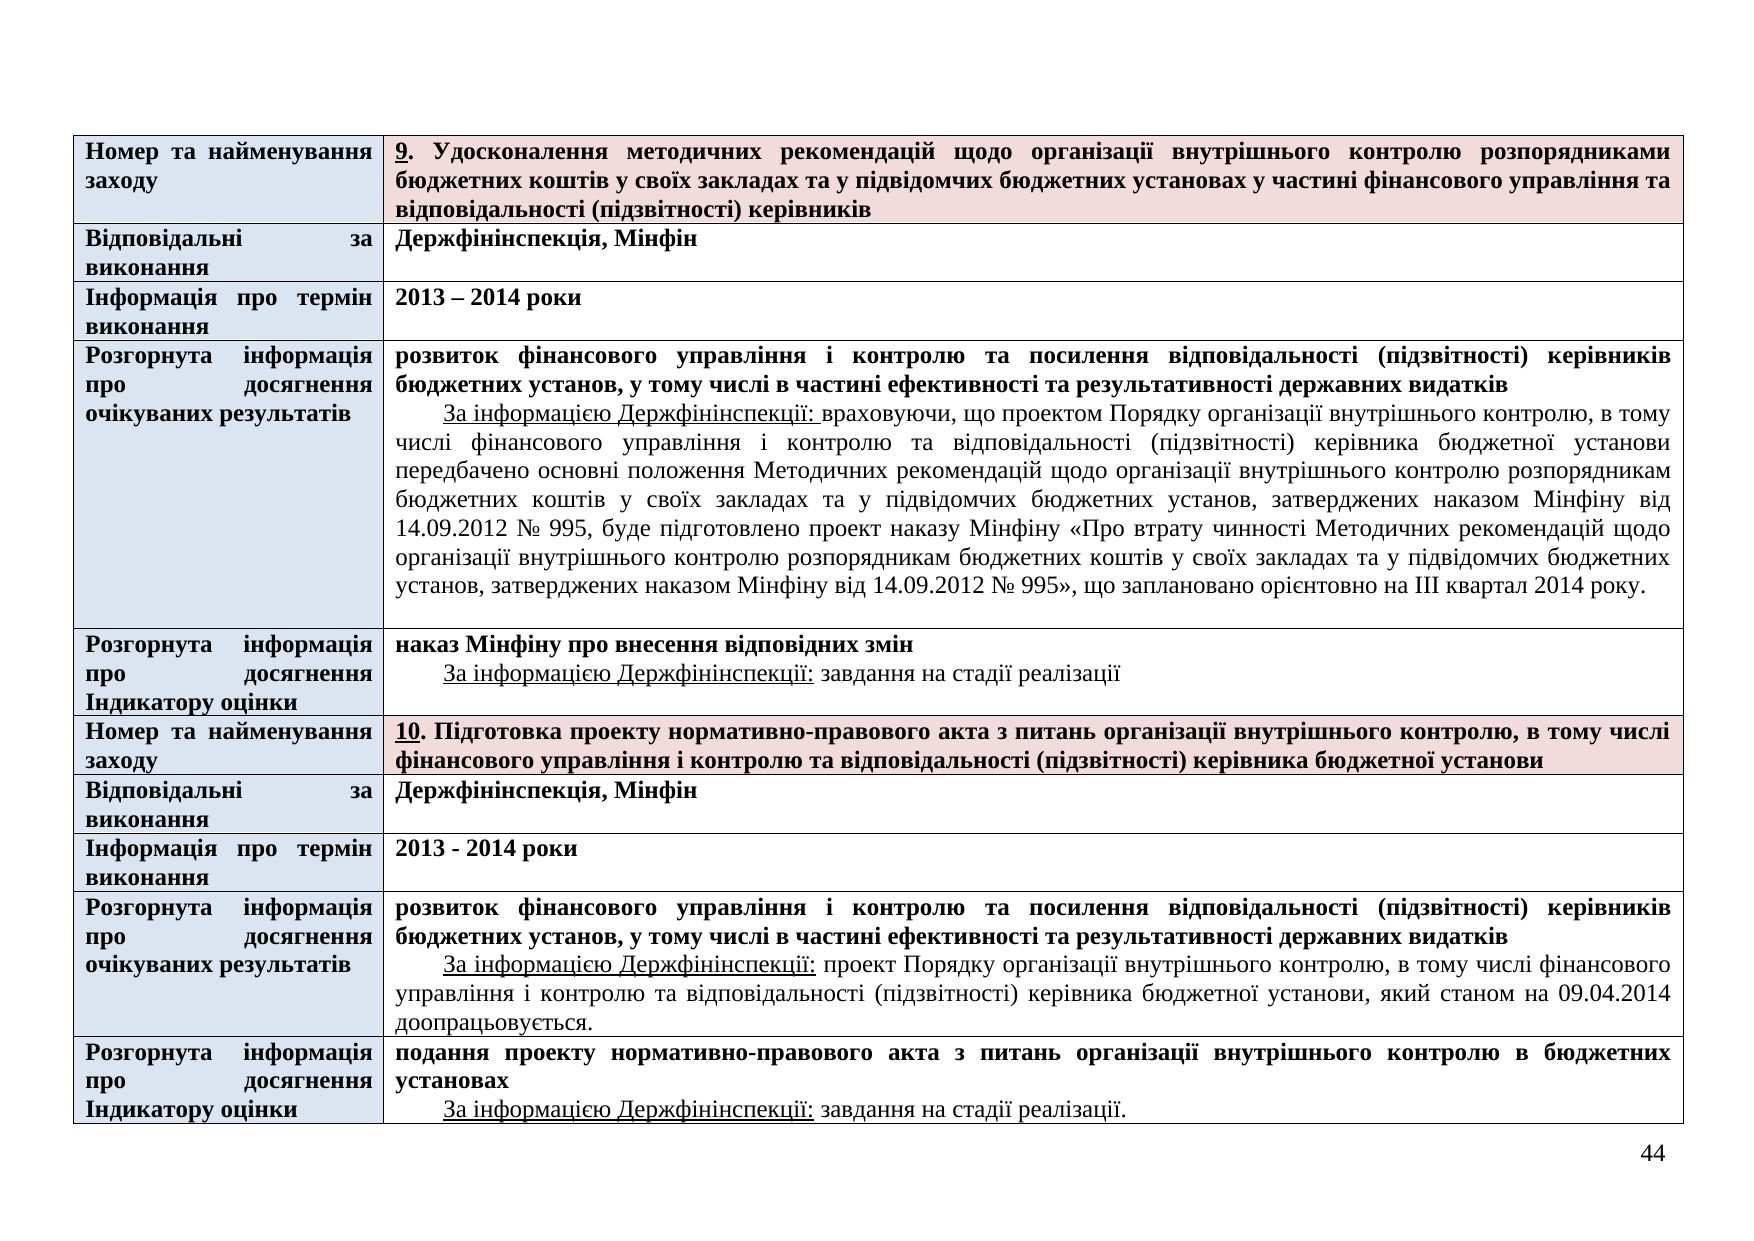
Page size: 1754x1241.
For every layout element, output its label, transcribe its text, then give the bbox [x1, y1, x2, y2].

table_cell Розгорнута інформація про досягнення очікуваних результатів [74, 892, 383, 1036]
table_cell Інформація про термін виконання [74, 834, 383, 891]
table_cell 2013 – 2014 роки [384, 282, 1683, 339]
table_cell Держфінінспекція, Мінфін [384, 775, 1683, 832]
table_cell Розгорнута інформація про досягнення Індикатору оцінки [74, 1037, 383, 1123]
table_cell Номер та найменування заходу [74, 716, 383, 774]
table_cell Розгорнута інформація про досягнення Індикатору оцінки [74, 629, 383, 715]
table_cell Відповідальні за виконання [74, 224, 383, 281]
table_cell Держфінінспекція, Мінфін [384, 224, 1683, 281]
table_header Номер та найменування заходу [74, 136, 383, 222]
table_cell Інформація про термін виконання [74, 282, 383, 339]
table_cell подання проекту нормативно-правового акта з питань організації внутрішнього контролю в бюджетних установах За інформацією Держфінінспекції: завдання на стадії реалізації. [384, 1037, 1683, 1123]
table_cell наказ Мінфіну про внесення відповідних змін За інформацією Держфінінспекції: завдання на стадії реалізації [384, 629, 1683, 715]
table_cell 10. Підготовка проекту нормативно-правового акта з питань організації внутрішнього контролю, в тому числі фінансового управління і контролю та відповідальності (підзвітності) керівника бюджетної установи [384, 716, 1683, 774]
table_cell 2013 - 2014 роки [384, 834, 1683, 891]
table_cell розвиток фінансового управління і контролю та посилення відповідальності (підзвітності) керівників бюджетних установ, у тому числі в частині ефективності та результативності державних видатків За інформацією Держфінінспекції: враховуючи, що проектом Порядку організації внутрішнього контролю, в тому числі фінансового управління і контролю та відповідальності (підзвітності) керівника бюджетної установи передбачено основні положення Методичних рекомендацій щодо організації внутрішнього контролю розпорядникам бюджетних коштів у своїх закладах та у підвідомчих бюджетних установ, затверджених наказом Мінфіну від 14.09.2012 № 995, буде підготовлено проект наказу Мінфіну «Про втрату чинності Методичних рекомендацій щодо організації внутрішнього контролю розпорядникам бюджетних коштів у своїх закладах та у підвідомчих бюджетних установ, затверджених наказом Мінфіну від 14.09.2012 № 995», що заплановано орієнтовно на ІІІ квартал 2014 року. [384, 341, 1683, 628]
table_header 9. Удосконалення методичних рекомендацій щодо організації внутрішнього контролю розпорядниками бюджетних коштів у своїх закладах та у підвідомчих бюджетних установах у частині фінансового управління та відповідальності (підзвітності) керівників [384, 136, 1683, 222]
table_cell розвиток фінансового управління і контролю та посилення відповідальності (підзвітності) керівників бюджетних установ, у тому числі в частині ефективності та результативності державних видатків За інформацією Держфінінспекції: проект Порядку організації внутрішнього контролю, в тому числі фінансового управління і контролю та відповідальності (підзвітності) керівника бюджетної установи, який станом на 09.04.2014 доопрацьовується. [384, 892, 1683, 1036]
table_cell Відповідальні за виконання [74, 775, 383, 832]
table_cell Розгорнута інформація про досягнення очікуваних результатів [74, 341, 383, 628]
